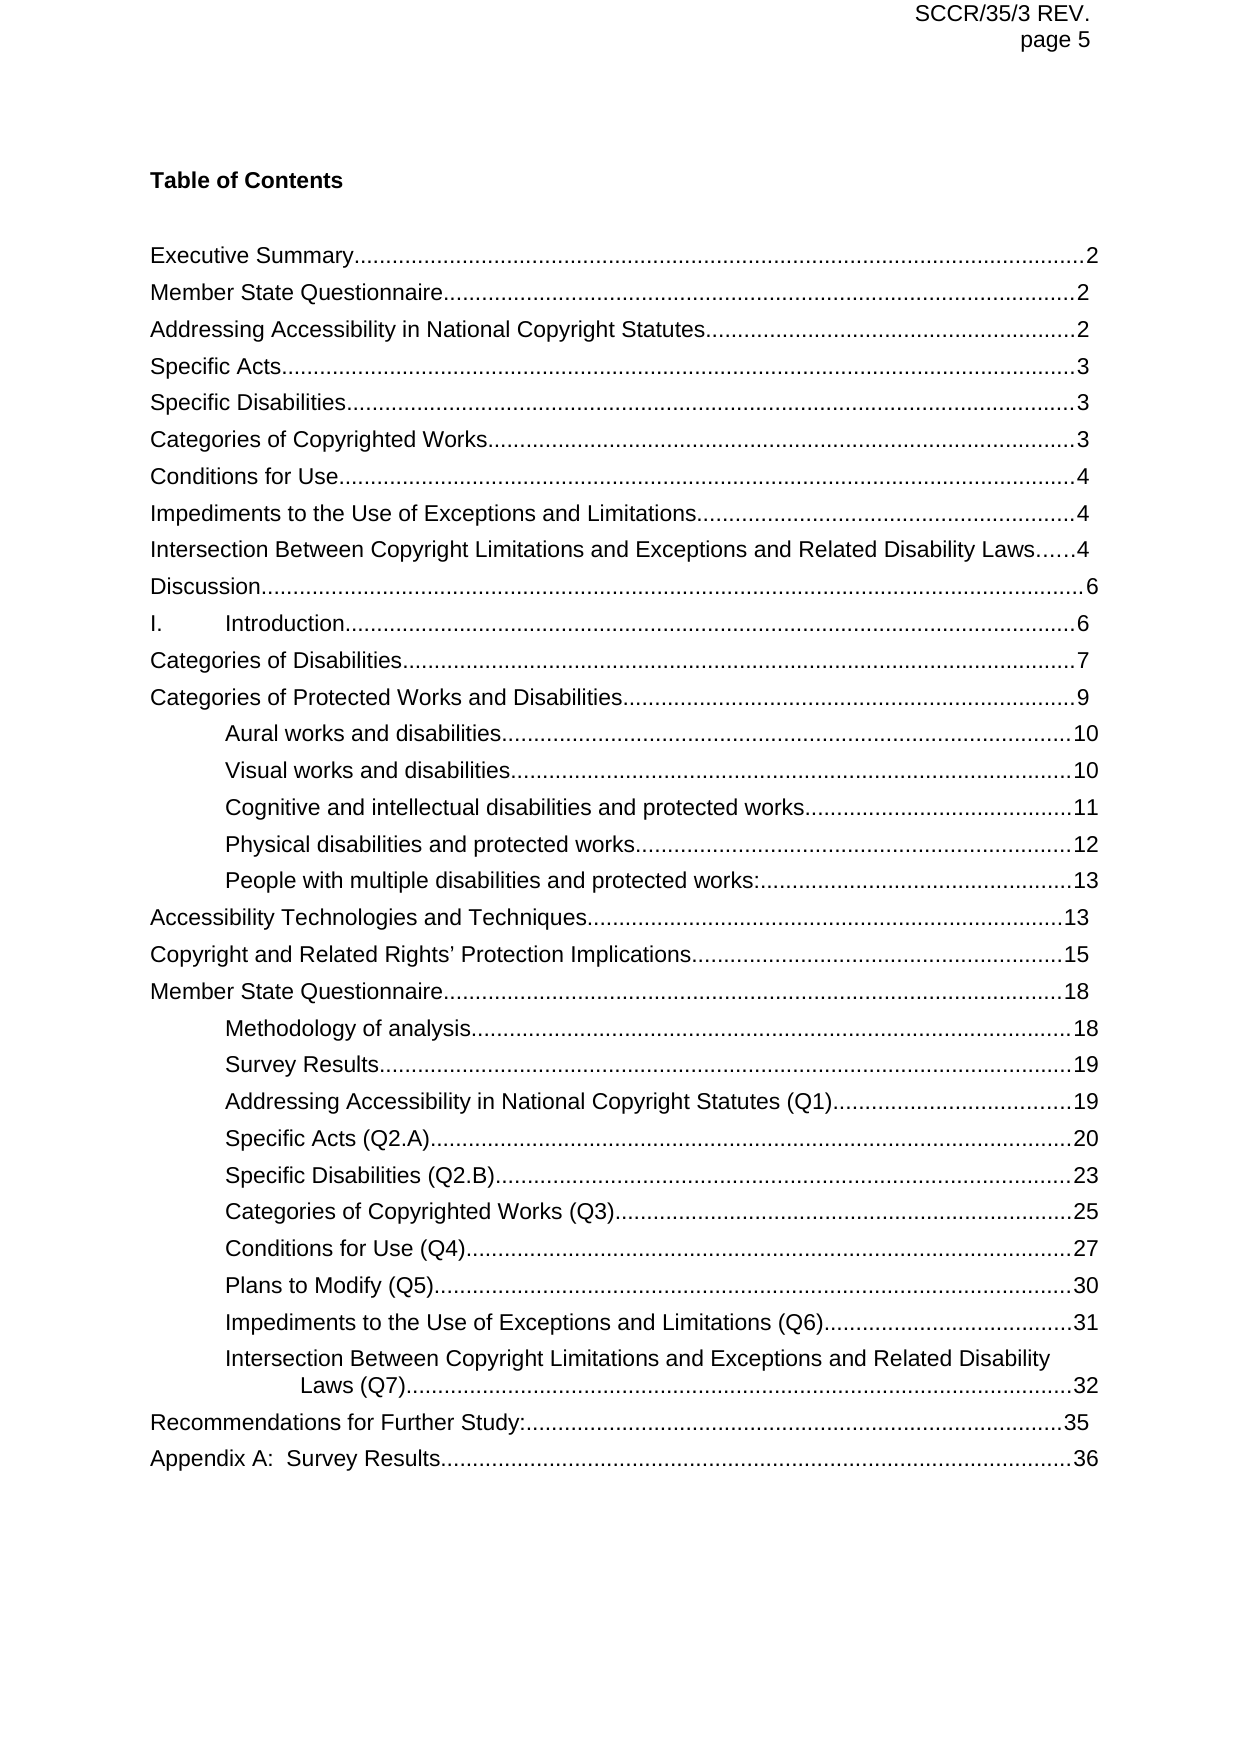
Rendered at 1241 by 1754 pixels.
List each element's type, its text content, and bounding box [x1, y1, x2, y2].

text Table of Contents [150, 167, 1090, 193]
